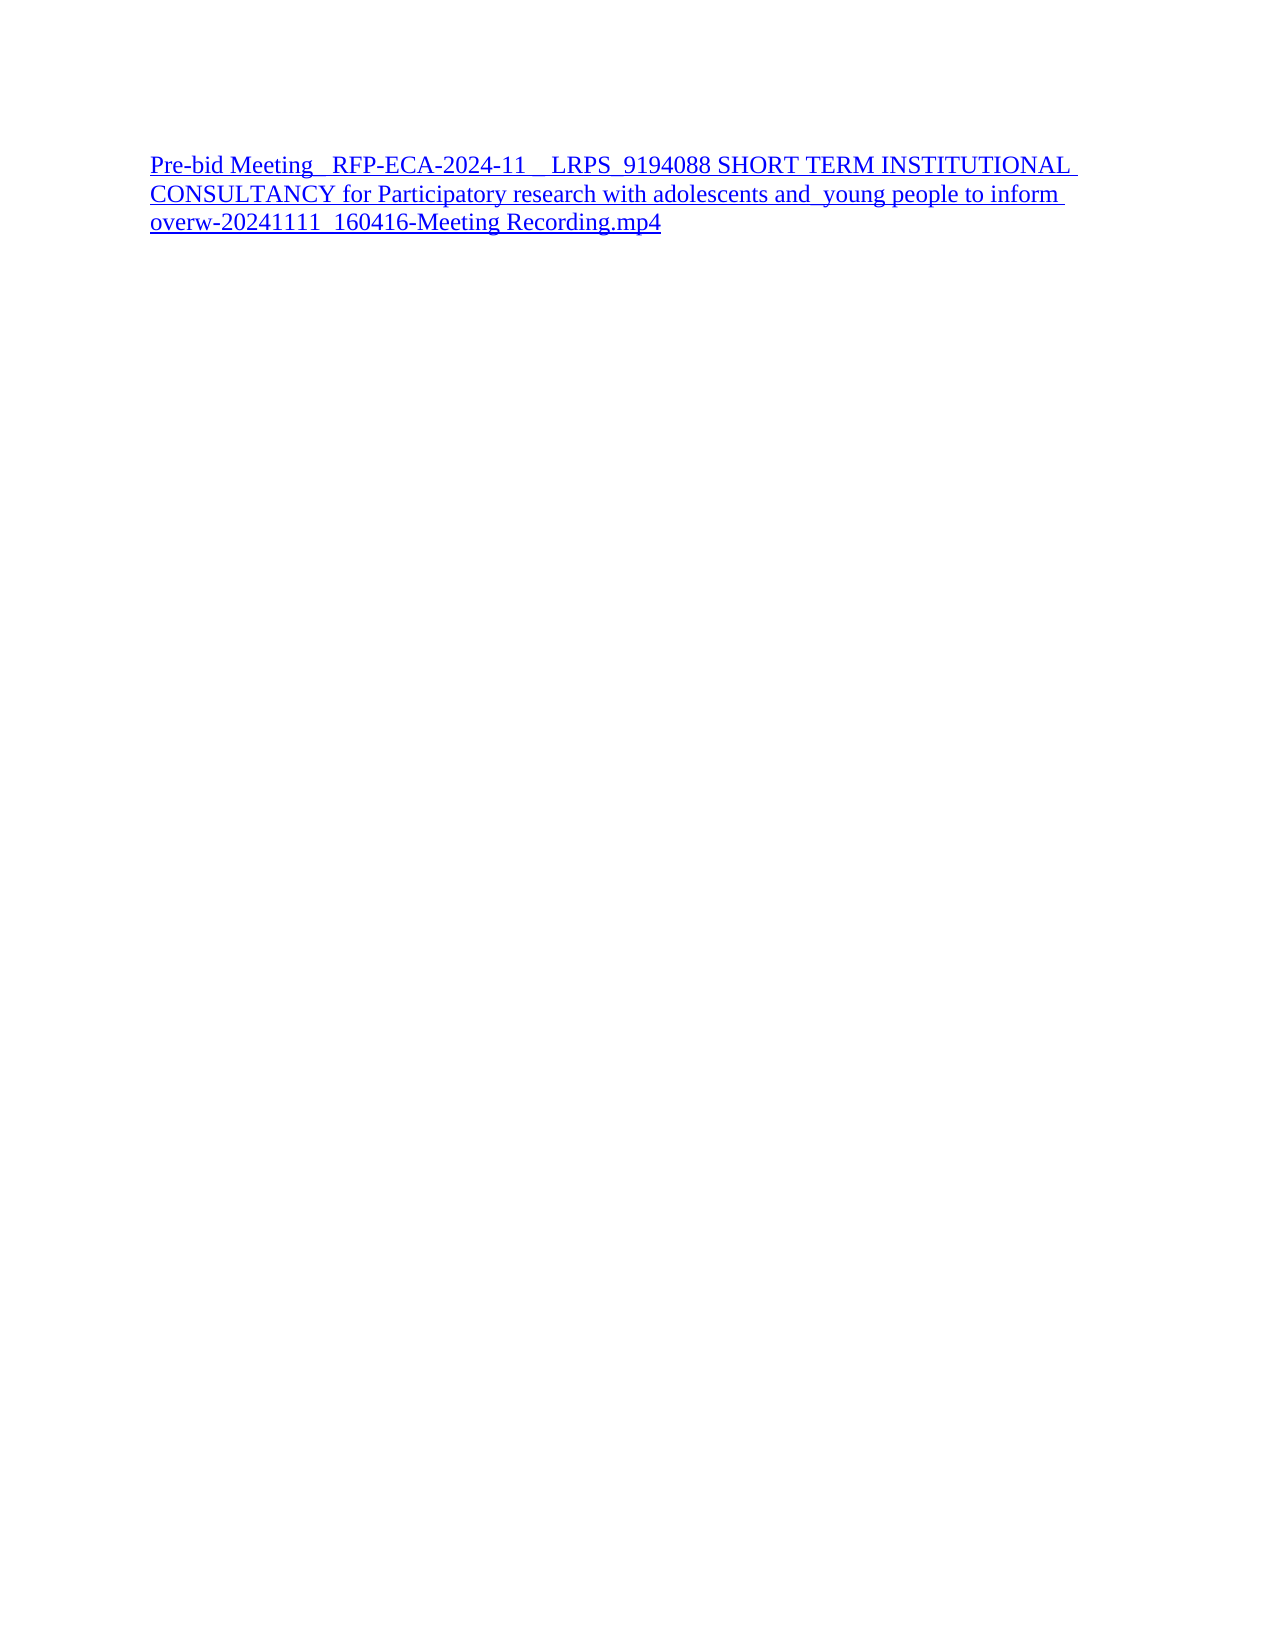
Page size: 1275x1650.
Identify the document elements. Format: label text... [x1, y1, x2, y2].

text Pre-bid Meeting_ RFP-ECA-2024-11 _ LRPS_9194088 SHORT TERM INSTITUTIONAL CONSULTANCY for Participatory research with adolescents and_young people to inform overw-20241111_160416-Meeting Recording.mp4 [150, 150, 1125, 236]
